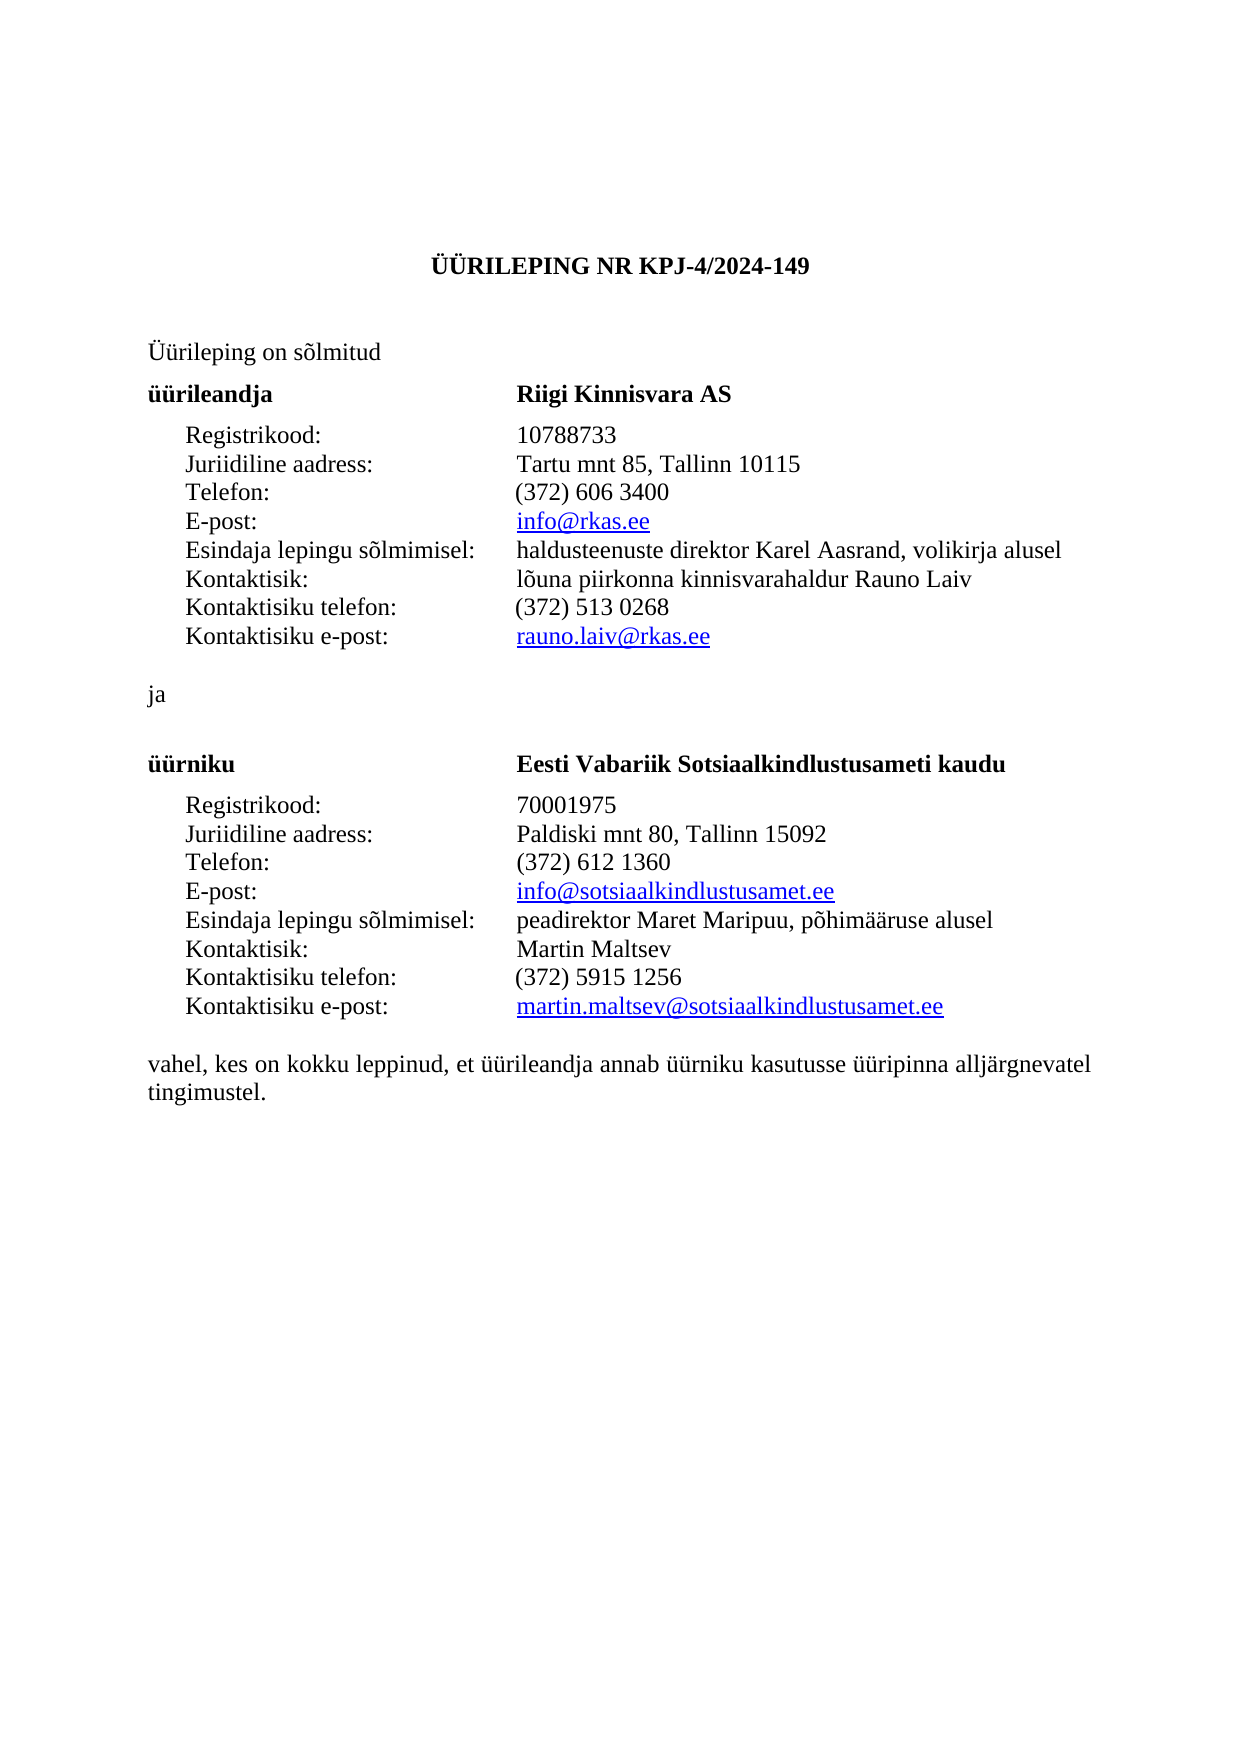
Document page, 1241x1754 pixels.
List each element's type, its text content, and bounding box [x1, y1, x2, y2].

text E-post: info@sotsiaalkindlustusamet.ee [148, 876, 1092, 905]
text Kontaktisiku e-post: rauno.laiv@rkas.ee [148, 621, 1092, 650]
text Üürileping on sõlmitud [148, 337, 1092, 366]
text Telefon: (372) 606 3400 [148, 477, 1092, 506]
text Registrikood: 10788733 [185, 420, 1092, 449]
text Juriidiline aadress: Paldiski mnt 80, Tallinn 15092 [148, 819, 1092, 847]
text Kontaktisiku telefon: (372) 5915 1256 [148, 962, 1092, 991]
text Kontaktisiku telefon: (372) 513 0268 [148, 592, 1092, 621]
text ÜÜRILEPING NR KPJ-4/2024-149 [148, 251, 1092, 280]
text Registrikood: 70001975 [148, 790, 1092, 819]
text vahel, kes on kokku leppinud, et üürileandja annab üürniku kasutusse üüripinna alljärgnevatel tingimustel. [148, 1049, 1092, 1106]
text Esindaja lepingu sõlmimisel: peadirektor Maret Maripuu, põhimääruse alusel [148, 905, 1092, 934]
text Juriidiline aadress: Tartu mnt 85, Tallinn 10115 [148, 449, 1092, 477]
text üürniku Eesti Vabariik Sotsiaalkindlustusameti kaudu [148, 749, 1092, 777]
text Kontaktisik: Martin Maltsev [148, 934, 1092, 962]
text E-post: info@rkas.ee [148, 506, 1092, 535]
text Telefon: (372) 612 1360 [148, 847, 1092, 876]
text Kontaktisik: lõuna piirkonna kinnisvarahaldur Rauno Laiv [148, 564, 1092, 592]
text üürileandja Riigi Kinnisvara AS [148, 379, 1092, 407]
text ja [148, 679, 1092, 707]
text Esindaja lepingu sõlmimisel: haldusteenuste direktor Karel Aasrand, volikirja alusel [148, 535, 1092, 564]
text Kontaktisiku e-post: martin.maltsev@sotsiaalkindlustusamet.ee [148, 991, 1092, 1020]
